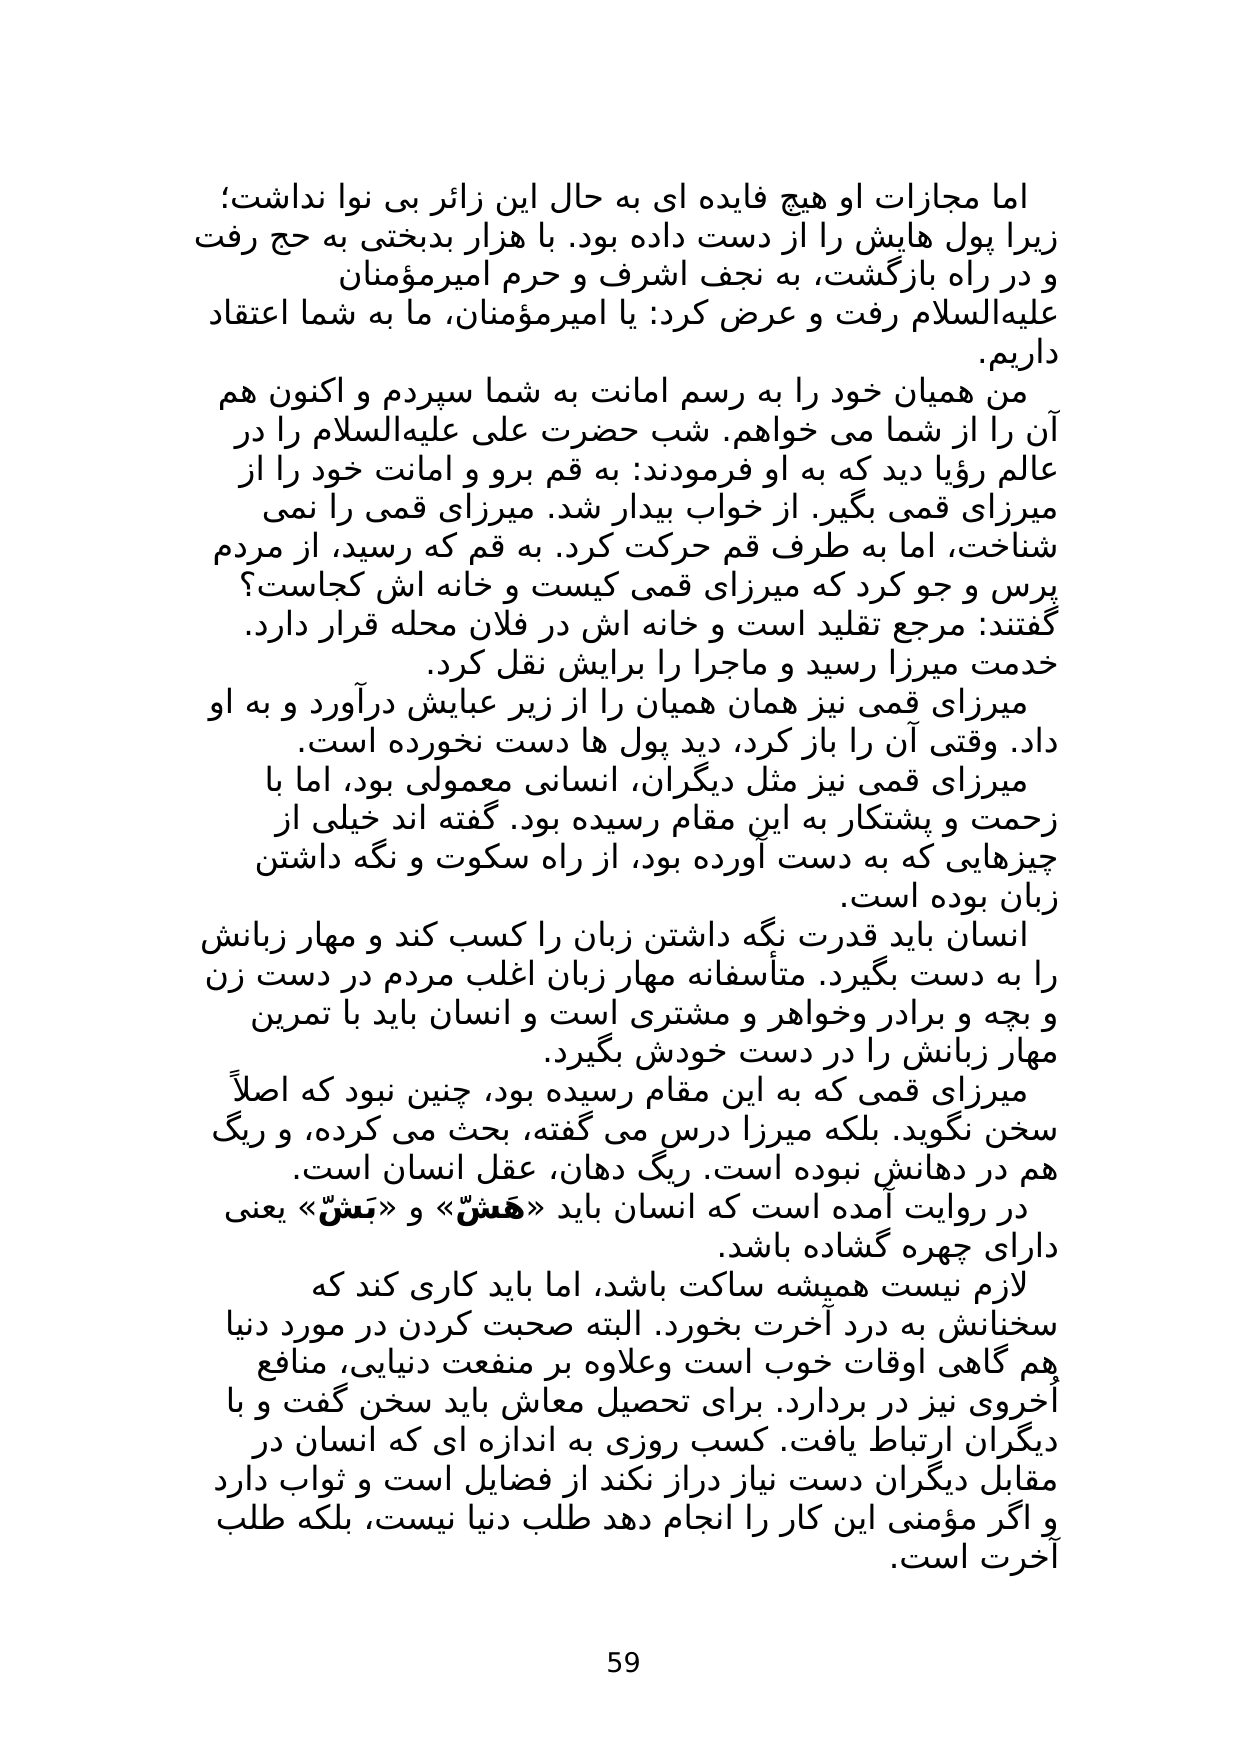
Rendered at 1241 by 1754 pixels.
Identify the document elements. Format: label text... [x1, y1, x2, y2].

text ميرزاى قمى كه به اين مقام رسيده بود، چنين نبود كه اصلاً سخن نگويد. بلكه ميرزا درس مى گفته، بحث مى كرده، و ريگ هم در دهانش نبوده است. ريگ دهان، عقل انسان است. [187, 1071, 1059, 1187]
text انسان بايد قدرت نگه داشتن زبان را كسب كند و مهار زبانش را به دست بگيرد. متأسفانه مهار زبان اغلب مردم در دست زن و بچه و برادر وخواهر و مشترى است و انسان بايد با تمرين مهار زبانش را در دست خودش بگيرد. [187, 915, 1059, 1071]
text لازم نيست هميشه ساكت باشد، اما بايد كارى كند كه سخنانش به درد آخرت بخورد. البته صحبت كردن در مورد دنيا هم گاهى اوقات خوب است وعلاوه بر منفعت دنيايى، منافع اُخروى نيز در بردارد. براى تحصيل معاش بايد سخن گفت و با ديگران ارتباط يافت. كسب روزى به اندازه اى كه انسان در مقابل ديگران دست نياز دراز نكند از فضايل است و ثواب دارد و اگر مؤمنى اين كار را انجام دهد طلب دنيا نيست، بلكه طلب آخرت است. [187, 1265, 1059, 1576]
text در روايت آمده است كه انسان بايد «هَشّ» و «بَشّ» يعنى داراى چهره گشاده باشد. [187, 1187, 1059, 1265]
text اما مجازات او هيچ فايده اى به حال اين زائر بى نوا نداشت؛ زيرا پول هايش را از دست داده بود. با هزار بدبختى به حج رفت و در راه بازگشت، به نجف اشرف و حرم اميرمؤمنان عليه‌السلام رفت و عرض كرد: يا اميرمؤمنان، ما به شما اعتقاد داريم. [187, 177, 1059, 371]
text من هميان خود را به رسم امانت به شما سپردم و اكنون هم آن را از شما مى خواهم. شب حضرت على عليه‌السلام را در عالم رؤيا ديد كه به او فرمودند: به قم برو و امانت خود را از ميرزاى قمى بگير. از خواب بيدار شد. ميرزاى قمى را نمى شناخت، اما به طرف قم حركت كرد. به قم كه رسيد، از مردم پرس و جو كرد كه ميرزاى قمى كيست و خانه اش كجاست؟ گفتند: مرجع تقليد است و خانه اش در فلان محله قرار دارد. خدمت ميرزا رسيد و ماجرا را برايش نقل كرد. [187, 371, 1059, 682]
text ميرزاى قمى نيز مثل ديگران، انسانى معمولى بود، اما با زحمت و پشتكار به اين مقام رسيده بود. گفته اند خيلى از چيزهايى كه به دست آورده بود، از راه سكوت و نگه داشتن زبان بوده است. [187, 760, 1059, 915]
text ميرزاى قمى نيز همان هميان را از زير عبايش درآورد و به او داد. وقتى آن را باز كرد، ديد پول ها دست نخورده است. [187, 682, 1059, 760]
